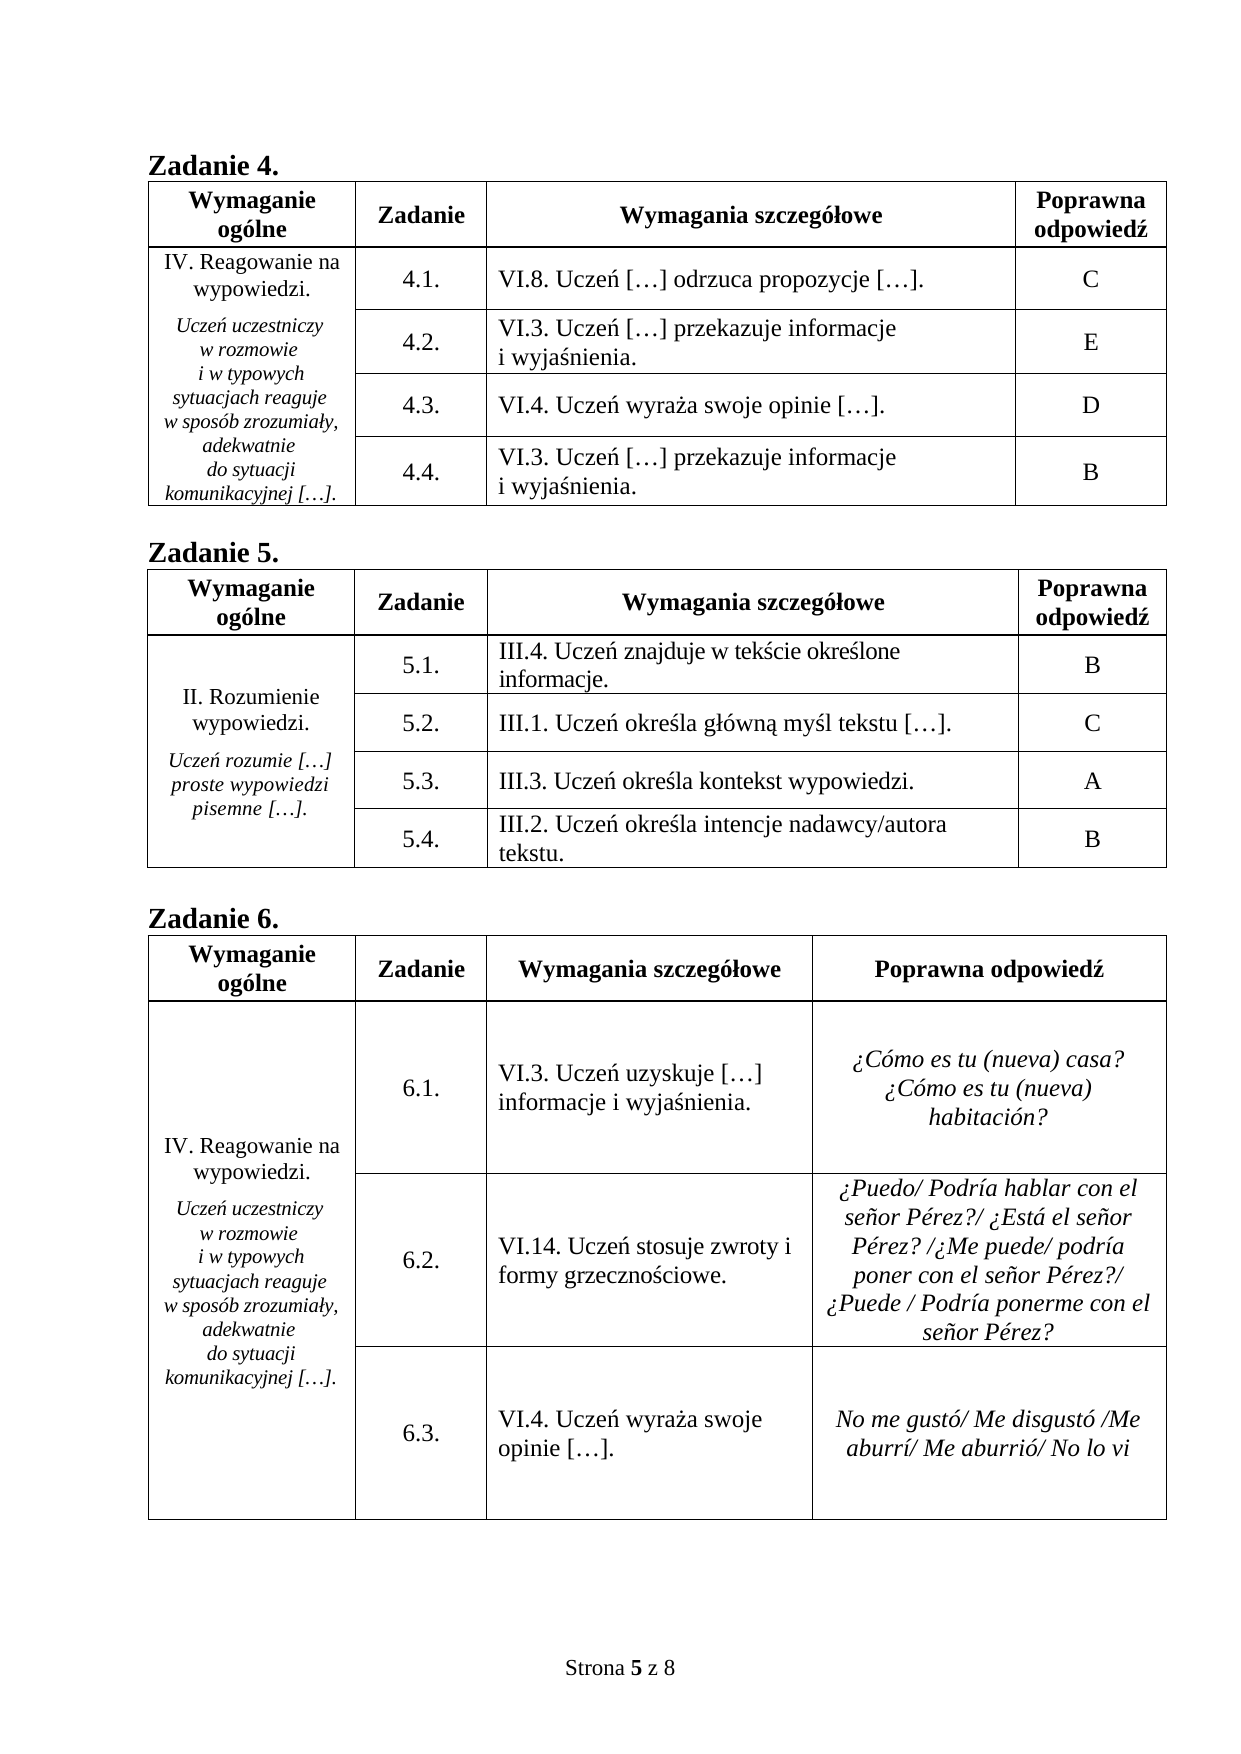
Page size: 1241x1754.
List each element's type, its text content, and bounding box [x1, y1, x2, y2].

table_cell 4.2. [356, 310, 486, 373]
table_cell B [1019, 809, 1166, 867]
table_cell 4.4. [356, 437, 486, 505]
table_cell III.4. Uczeń znajduje w tekście określone informacje. [488, 636, 1018, 693]
text Zadanie 6. [148, 901, 1093, 935]
table_cell III.1. Uczeń określa główną myśl tekstu […]. [488, 694, 1018, 751]
table_cell VI.4. Uczeń wyraża swoje opinie […]. [487, 1347, 812, 1518]
table_header Wymaganie ogólne [148, 570, 354, 634]
table_header Wymagania szczegółowe [488, 570, 1018, 634]
table_cell ¿Puedo/ Podría hablar con el señor Pérez?/ ¿Está el señor Pérez? /¿Me puede/ podría poner con el señor Pérez?/ ¿Puede / Podría ponerme con el señor Pérez? [813, 1174, 1166, 1346]
table_header Poprawna odpowiedź [1019, 570, 1166, 634]
table_cell IV. Reagowanie na wypowiedzi. Uczeń uczestniczy w rozmowie i w typowych sytuacjach reaguje w sposób zrozumiały, adekwatnie do sytuacji komunikacyjnej […]. [149, 1002, 355, 1518]
table_cell C [1016, 248, 1166, 309]
table_cell 5.3. [355, 752, 487, 808]
table_cell VI.8. Uczeń […] odrzuca propozycje […]. [487, 248, 1015, 309]
table_cell B [1019, 636, 1166, 693]
text Zadanie 4. [148, 148, 1093, 181]
table_cell 5.4. [355, 809, 487, 867]
text Zadanie 5. [148, 535, 1093, 569]
table_header Poprawna odpowiedź [1016, 182, 1166, 246]
table_cell VI.14. Uczeń stosuje zwroty i formy grzecznościowe. [487, 1174, 812, 1346]
table_cell III.3. Uczeń określa kontekst wypowiedzi. [488, 752, 1018, 808]
table_cell VI.4. Uczeń wyraża swoje opinie […]. [487, 374, 1015, 436]
table_cell VI.3. Uczeń […] przekazuje informacje i wyjaśnienia. [487, 437, 1015, 505]
table_cell ¿Cómo es tu (nueva) casa? ¿Cómo es tu (nueva) habitación? [813, 1002, 1166, 1172]
table_cell II. Rozumienie wypowiedzi. Uczeń rozumie […] proste wypowiedzi pisemne […]. [148, 636, 354, 867]
table_cell 5.1. [355, 636, 487, 693]
table_header Wymagania szczegółowe [487, 182, 1015, 246]
table_cell 4.3. [356, 374, 486, 436]
table_cell D [1016, 374, 1166, 436]
table_cell 5.2. [355, 694, 487, 751]
table_cell A [1019, 752, 1166, 808]
table_cell IV. Reagowanie na wypowiedzi. Uczeń uczestniczy w rozmowie i w typowych sytuacjach reaguje w sposób zrozumiały, adekwatnie do sytuacji komunikacyjnej […]. [149, 248, 355, 505]
table_header Wymaganie ogólne [149, 182, 355, 246]
table_cell VI.3. Uczeń uzyskuje […] informacje i wyjaśnienia. [487, 1002, 812, 1172]
table_cell E [1016, 310, 1166, 373]
table_cell VI.3. Uczeń […] przekazuje informacje i wyjaśnienia. [487, 310, 1015, 373]
table_cell III.2. Uczeń określa intencje nadawcy/autora tekstu. [488, 809, 1018, 867]
table_header Zadanie [355, 570, 487, 634]
table_header Zadanie [356, 182, 486, 246]
table_cell C [1019, 694, 1166, 751]
table_cell 6.2. [356, 1174, 486, 1346]
table_cell 6.1. [356, 1002, 486, 1172]
table_cell No me gustó/ Me disgustó /Me aburrí/ Me aburrió/ No lo vi [813, 1347, 1166, 1518]
table_header Zadanie [356, 936, 486, 1000]
table_header Wymaganie ogólne [149, 936, 355, 1000]
table_header Wymagania szczegółowe [487, 936, 812, 1000]
table_cell 6.3. [356, 1347, 486, 1518]
table_cell 4.1. [356, 248, 486, 309]
table_cell B [1016, 437, 1166, 505]
table_header Poprawna odpowiedź [813, 936, 1166, 1000]
